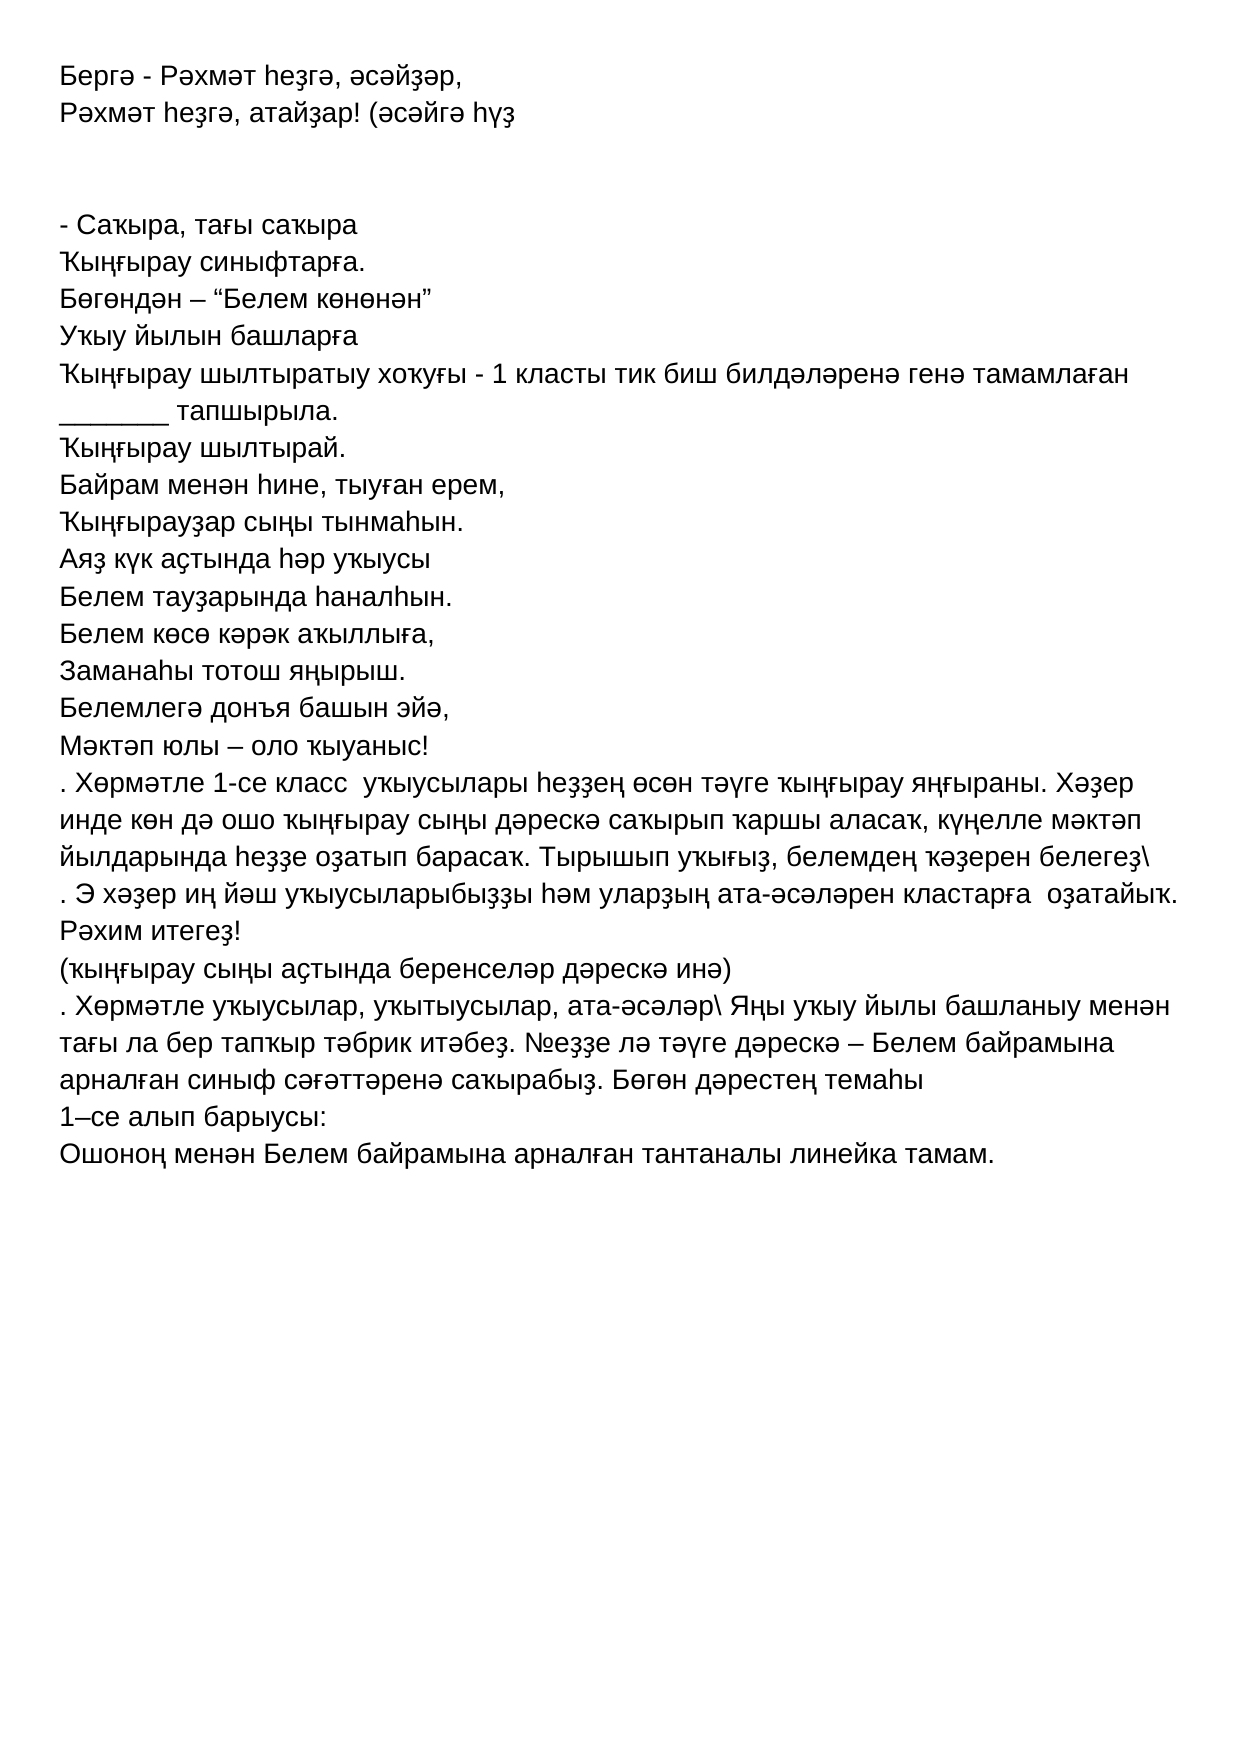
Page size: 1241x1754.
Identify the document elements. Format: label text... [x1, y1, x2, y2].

text Бергә - Рәхмәт һеҙгә, әсәйҙәр, Рәхмәт һеҙгә, атайҙар! (әсәйгә һүҙ [59, 59, 1181, 129]
text - Саҡыра, тағы саҡыра Ҡыңғырау синыфтарға. Бөгөндән – “Белем көнөнән” Уҡыу йылын башларға Ҡыңғырау шылтыратыу хоҡуғы - 1 класты тик биш билдәләренә генә тамамлаған _______ тапшырыла. Ҡыңғырау шылтырай. Байрам менән һине, тыуған ерем, Ҡыңғырауҙар сыңы тынмаһын. Аяҙ күк аҫтында һәр уҡыусы Белем тауҙарында һаналһын. Белем көсө кәрәк аҡыллыға, Заманаһы тотош яңырыш. Белемлегә донъя башын эйә, Мәктәп юлы – оло ҡыуаныс! . Хөрмәтле 1-се класс уҡыусылары һеҙҙең өсөн тәүге ҡыңғырау яңғыраны. Хәҙер инде көн дә ошо ҡыңғырау сыңы дәрескә саҡырып ҡаршы аласаҡ, күңелле мәктәп йылдарында һеҙҙе оҙатып барасаҡ. Тырышып уҡығыҙ, белемдең ҡәҙерен белегеҙ\ . Э хәҙер иң йәш уҡыусыларыбыҙҙы һәм уларҙың ата-әсәләрен кластарға оҙатайыҡ. Рәхим итегеҙ! (ҡыңғырау сыңы аҫтында беренселәр дәрескә инә) . Хөрмәтле уҡыусылар, уҡытыусылар, ата-әсәләр\ Яңы уҡыу йылы башланыу менән тағы ла бер тапҡыр тәбрик итәбеҙ. №еҙҙе лә тәүге дәрескә – Белем байрамына арналған синыф сәғәттәренә саҡырабыҙ. Бөгөн дәрестең темаһы 1–се алып барыусы: Ошоноң менән Белем байрамына арналған тантаналы линейка тамам. [59, 133, 1181, 1170]
